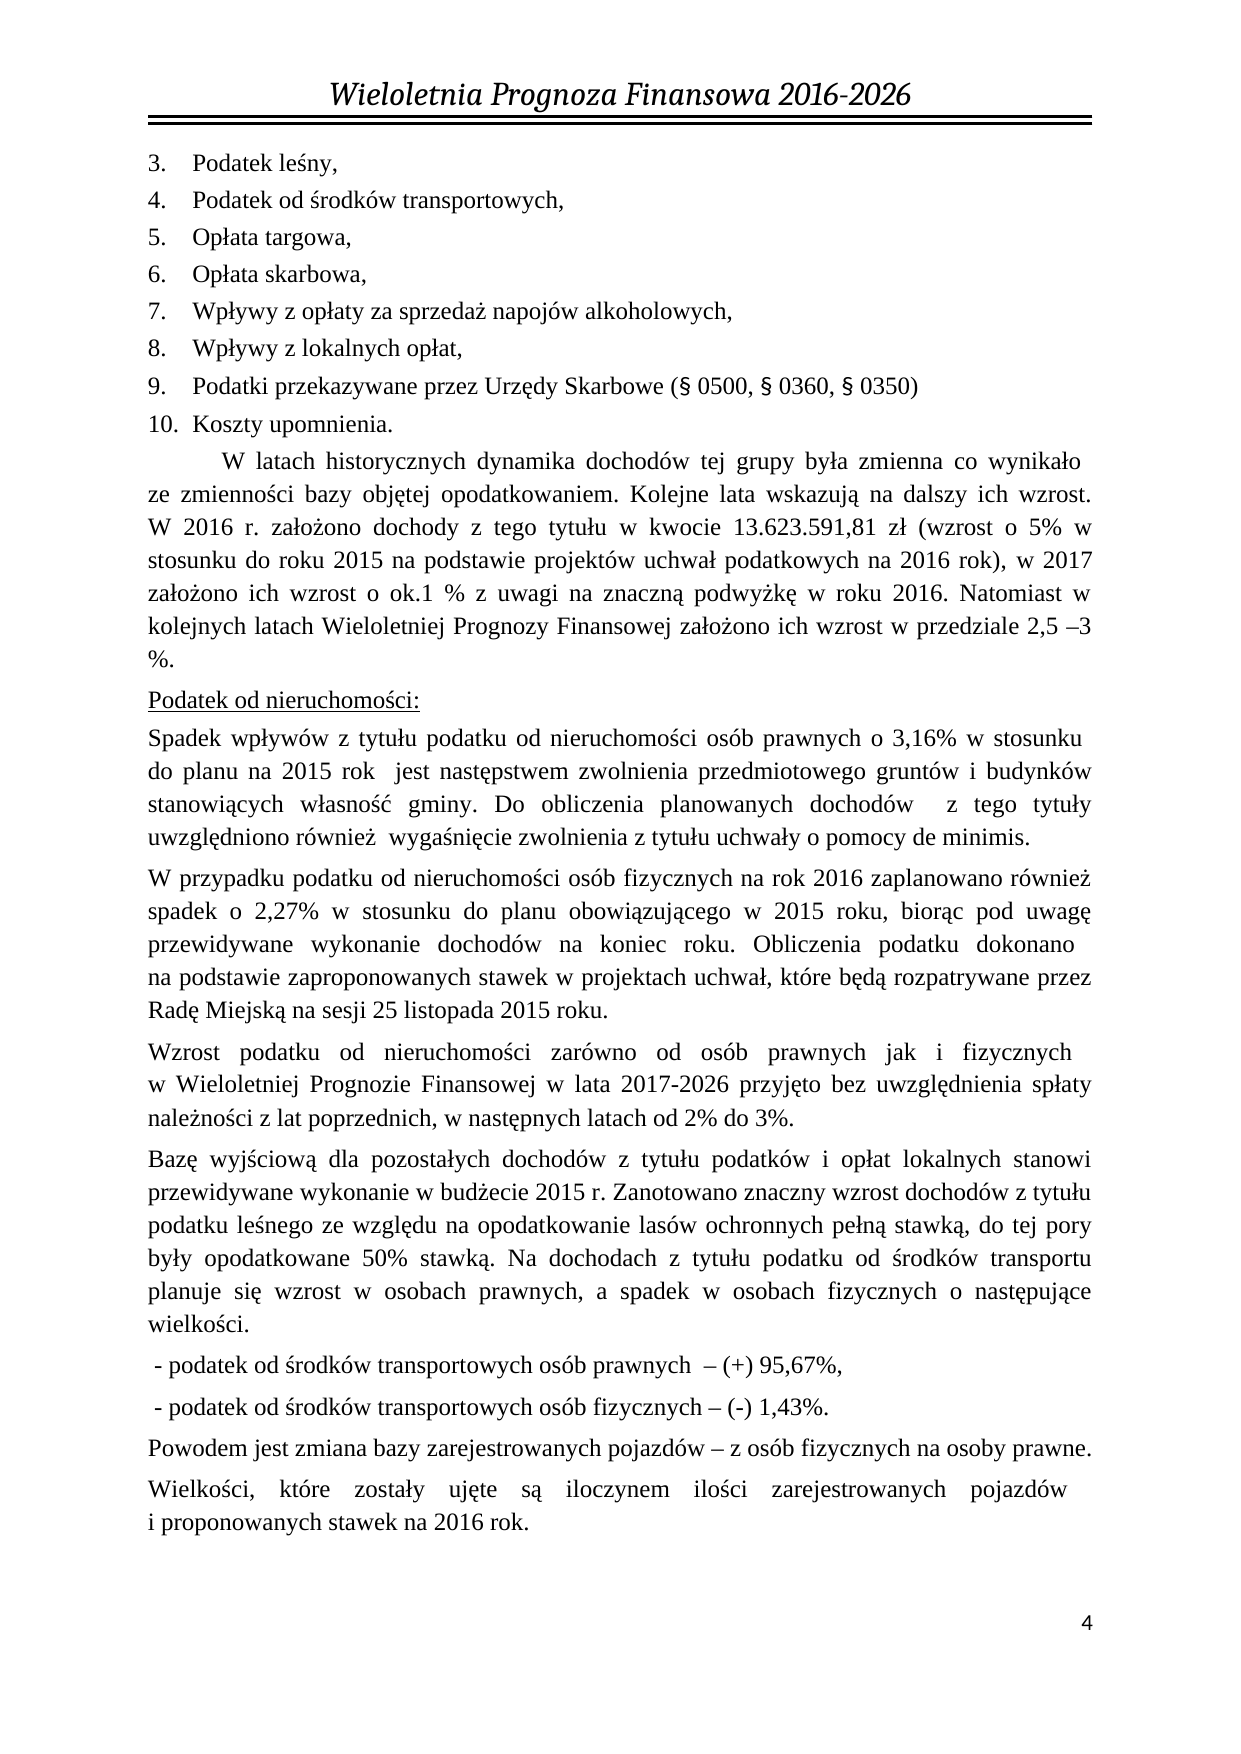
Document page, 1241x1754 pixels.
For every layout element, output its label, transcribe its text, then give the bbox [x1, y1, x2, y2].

text Wielkości, które zostały ujęte są iloczynem ilości zarejestrowanych pojazdów i proponowanych stawek na 2016 rok. [148, 1474, 1092, 1536]
text 9. Podatki przekazywane przez Urzędy Skarbowe (§ 0500, § 0360, § 0350) [148, 370, 1092, 401]
text W przypadku podatku od nieruchomości osób fizycznych na rok 2016 zaplanowano również spadek o 2,27% w stosunku do planu obowiązującego w 2015 roku, biorąc pod uwagę przewidywane wykonanie dochodów na koniec roku. Obliczenia podatku dokonano na podstawie zaproponowanych stawek w projektach uchwał, które będą rozpatrywane przez Radę Miejską na sesji 25 listopada 2015 roku. [148, 863, 1092, 1024]
text 5. Opłata targowa, [148, 222, 1092, 251]
text - podatek od środków transportowych osób fizycznych – (-) 1,43%. [148, 1392, 1092, 1421]
text 7. Wpływy z opłaty za sprzedaż napojów alkoholowych, [148, 296, 1092, 325]
text Wzrost podatku od nieruchomości zarówno od osób prawnych jak i fizycznych w Wieloletniej Prognozie Finansowej w lata 2017-2026 przyjęto bez uwzględnienia spłaty należności z lat poprzednich, w następnych latach od 2% do 3%. [148, 1037, 1092, 1131]
text - podatek od środków transportowych osób prawnych – (+) 95,67%, [148, 1350, 1092, 1379]
text 6. Opłata skarbowa, [148, 259, 1092, 288]
text W latach historycznych dynamika dochodów tej grupy była zmienna co wynikało ze zmienności bazy objętej opodatkowaniem. Kolejne lata wskazują na dalszy ich wzrost. W 2016 r. założono dochody z tego tytułu w kwocie 13.623.591,81 zł (wzrost o 5% w stosunku do roku 2015 na podstawie projektów uchwał podatkowych na 2016 rok), w 2017 założono ich wzrost o ok.1 % z uwagi na znaczną podwyżkę w roku 2016. Natomiast w kolejnych latach Wieloletniej Prognozy Finansowej założono ich wzrost w przedziale 2,5 –3 %. [148, 446, 1092, 673]
text 8. Wpływy z lokalnych opłat, [148, 333, 1092, 362]
text Spadek wpływów z tytułu podatku od nieruchomości osób prawnych o 3,16% w stosunku do planu na 2015 rok jest następstwem zwolnienia przedmiotowego gruntów i budynków stanowiących własność gminy. Do obliczenia planowanych dochodów z tego tytuły uwzględniono również wygaśnięcie zwolnienia z tytułu uchwały o pomocy de minimis. [148, 723, 1092, 851]
text Powodem jest zmiana bazy zarejestrowanych pojazdów – z osób fizycznych na osoby prawne. [148, 1433, 1092, 1462]
text 4. Podatek od środków transportowych, [148, 185, 1092, 213]
text Podatek od nieruchomości: [148, 686, 1092, 714]
text Bazę wyjściową dla pozostałych dochodów z tytułu podatków i opłat lokalnych stanowi przewidywane wykonanie w budżecie 2015 r. Zanotowano znaczny wzrost dochodów z tytułu podatku leśnego ze względu na opodatkowanie lasów ochronnych pełną stawką, do tej pory były opodatkowane 50% stawką. Na dochodach z tytułu podatku od środków transportu planuje się wzrost w osobach prawnych, a spadek w osobach fizycznych o następujące wielkości. [148, 1144, 1092, 1338]
text 10. Koszty upomnienia. [148, 409, 1092, 438]
text 3. Podatek leśny, [148, 148, 1092, 176]
